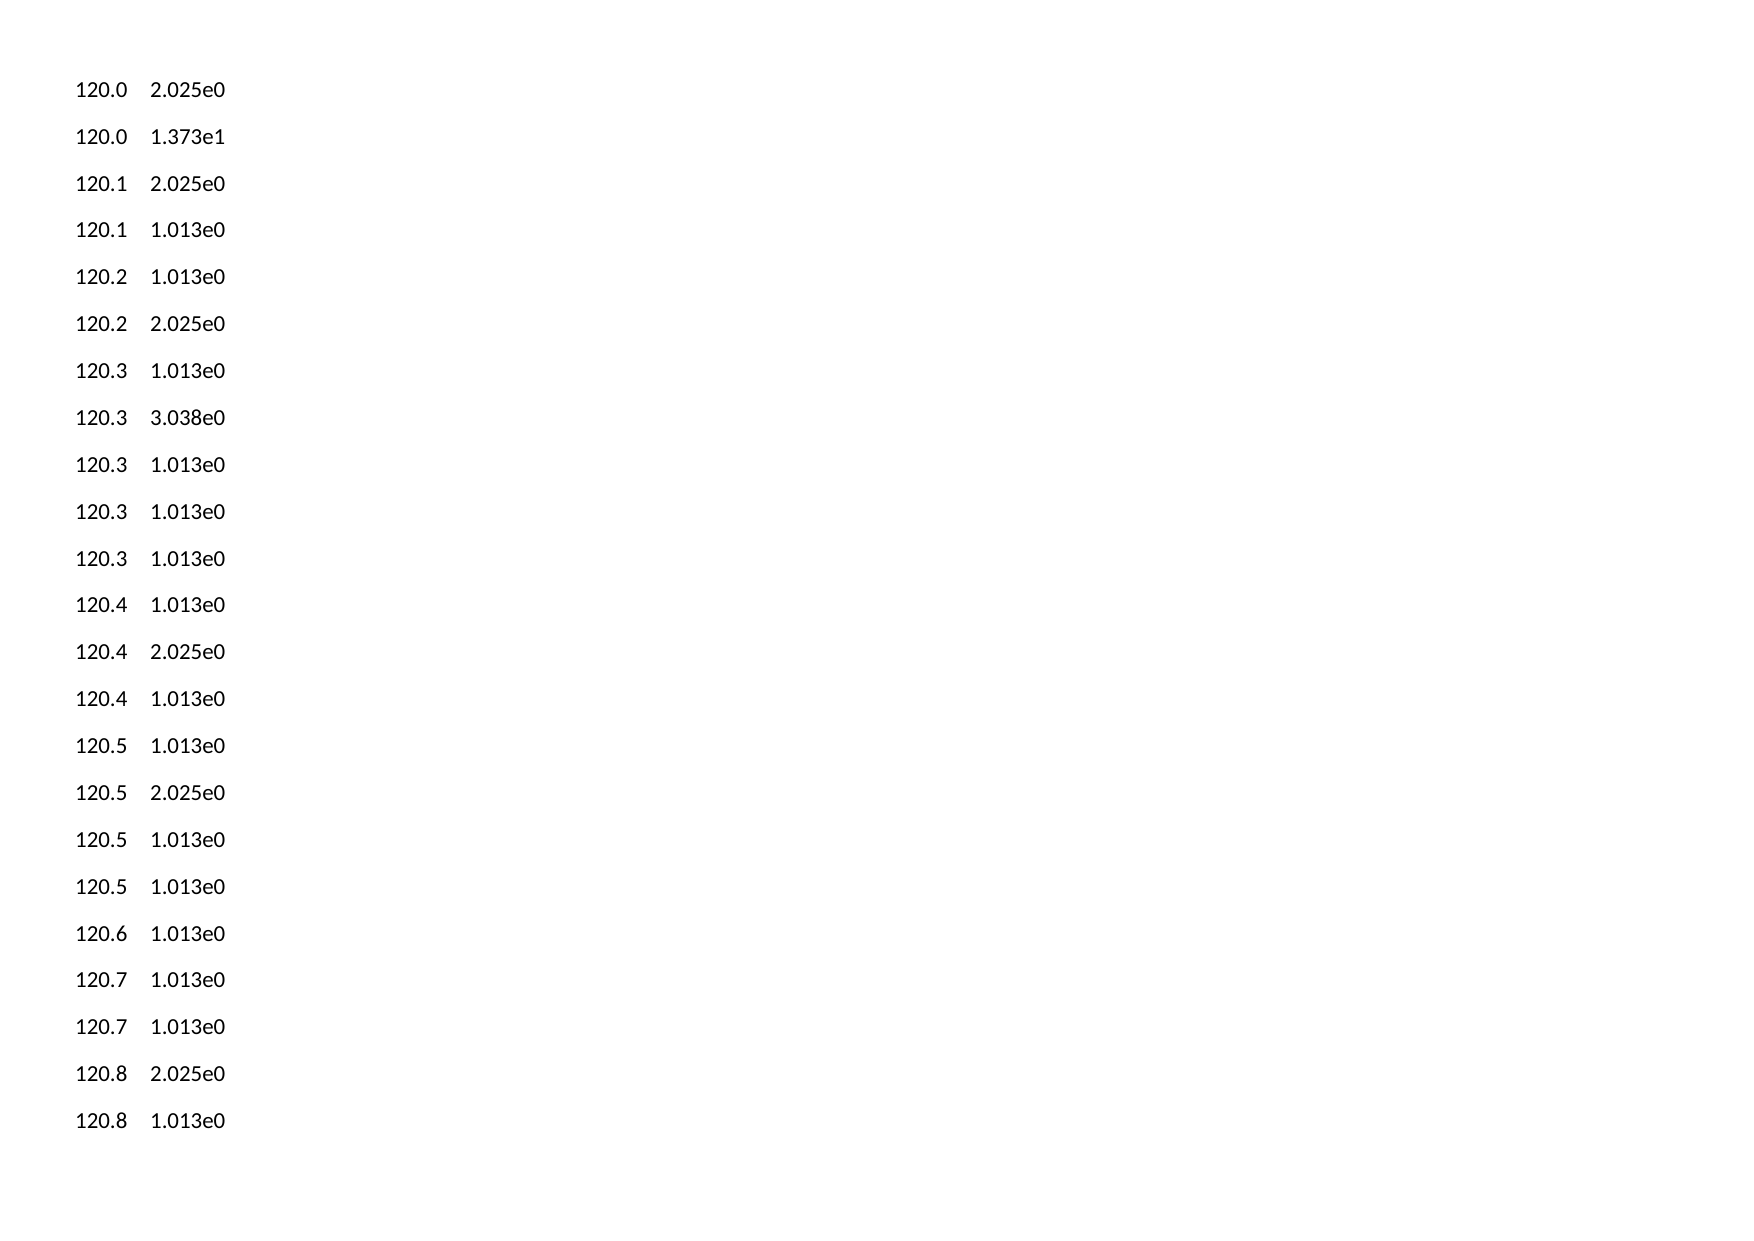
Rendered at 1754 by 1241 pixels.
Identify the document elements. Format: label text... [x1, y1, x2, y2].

text 120.5 1.013e0 [75, 731, 1679, 759]
text 120.8 2.025e0 [75, 1059, 1679, 1087]
text 120.8 1.013e0 [75, 1106, 1679, 1134]
text 120.0 1.373e1 [75, 122, 1679, 150]
text 120.0 2.025e0 [75, 75, 1679, 103]
text 120.7 1.013e0 [75, 1012, 1679, 1041]
text 120.3 3.038e0 [75, 403, 1679, 431]
text 120.1 2.025e0 [75, 169, 1679, 197]
text 120.5 1.013e0 [75, 825, 1679, 853]
text 120.5 2.025e0 [75, 778, 1679, 806]
text 120.3 1.013e0 [75, 497, 1679, 525]
text 120.2 2.025e0 [75, 309, 1679, 337]
text 120.4 1.013e0 [75, 684, 1679, 712]
text 120.6 1.013e0 [75, 919, 1679, 947]
text 120.3 1.013e0 [75, 544, 1679, 572]
text 120.3 1.013e0 [75, 356, 1679, 384]
text 120.5 1.013e0 [75, 872, 1679, 900]
text 120.2 1.013e0 [75, 262, 1679, 291]
text 120.7 1.013e0 [75, 966, 1679, 994]
text 120.4 2.025e0 [75, 637, 1679, 666]
text 120.1 1.013e0 [75, 216, 1679, 244]
text 120.3 1.013e0 [75, 450, 1679, 478]
text 120.4 1.013e0 [75, 591, 1679, 619]
